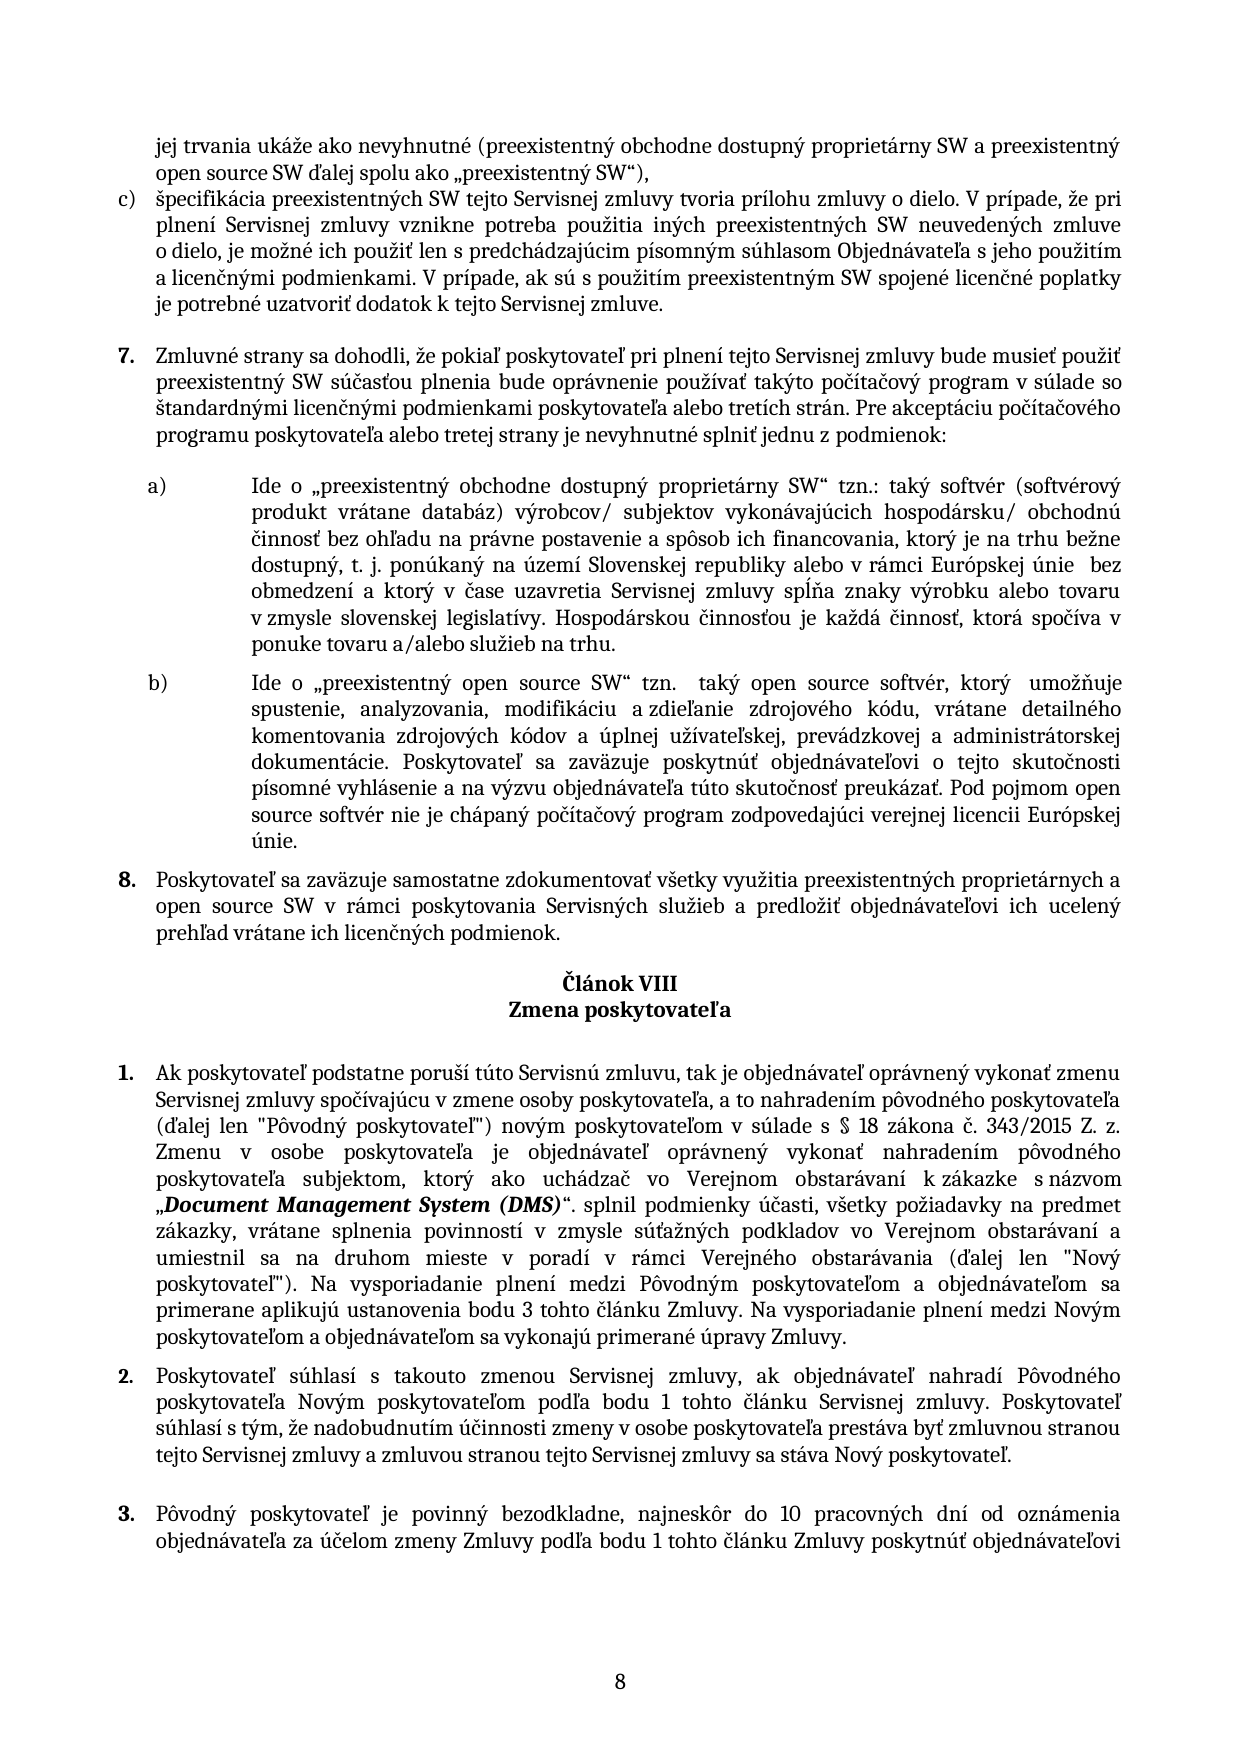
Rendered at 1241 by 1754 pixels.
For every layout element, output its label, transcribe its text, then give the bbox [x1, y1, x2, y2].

list Ak poskytovateľ podstatne poruší túto Servisnú zmluvu, tak je objednávateľ oprávnený vykonať zmenu Servisnej zmluvy spočívajúcu v zmene osoby poskytovateľa, a to nahradením pôvodného poskytovateľa (ďalej len "Pôvodný poskytovateľ") novým poskytovateľom v súlade s § 18 zákona č. 343/2015 Z. z. Zmenu v osobe poskytovateľa je objednávateľ oprávnený vykonať nahradením pôvodného poskytovateľa subjektom, ktorý ako uchádzač vo Verejnom obstarávaní k zákazke s názvom „Document Management System (DMS)“. splnil podmienky účasti, všetky požiadavky na predmet zákazky, vrátane splnenia povinností v zmysle súťažných podkladov vo Verejnom obstarávaní a umiestnil sa na druhom mieste v poradí v rámci Verejného obstarávania (ďalej len "Nový poskytovateľ"). Na vysporiadanie plnení medzi Pôvodným poskytovateľom a objednávateľom sa primerane aplikujú ustanovenia bodu 3 tohto článku Zmluvy. Na vysporiadanie plnení medzi Novým poskytovateľom a objednávateľom sa vykonajú primerané úpravy Zmluvy. [118, 1060, 1122, 1350]
list Zmluvné strany sa dohodli, že pokiaľ poskytovateľ pri plnení tejto Servisnej zmluvy bude musieť použiť preexistentný SW súčasťou plnenia bude oprávnenie používať takýto počítačový program v súlade so štandardnými licenčnými podmienkami poskytovateľa alebo tretích strán. Pre akceptáciu počítačového programu poskytovateľa alebo tretej strany je nevyhnutné splniť jednu z podmienok: [118, 342, 1122, 448]
list Poskytovateľ súhlasí s takouto zmenou Servisnej zmluvy, ak objednávateľ nahradí Pôvodného poskytovateľa Novým poskytovateľom podľa bodu 1 tohto článku Servisnej zmluvy. Poskytovateľ súhlasí s tým, že nadobudnutím účinnosti zmeny v osobe poskytovateľa prestáva byť zmluvnou stranou tejto Servisnej zmluvy a zmluvou stranou tejto Servisnej zmluvy sa stáva Nový poskytovateľ. [118, 1362, 1122, 1468]
subtitle Článok VIII [118, 971, 1122, 997]
subtitle Zmena poskytovateľa [118, 997, 1122, 1023]
list Poskytovateľ sa zaväzuje samostatne zdokumentovať všetky využitia preexistentných proprietárnych a open source SW v rámci poskytovania Servisných služieb a predložiť objednávateľovi ich ucelený prehľad vrátane ich licenčných podmienok. [118, 867, 1122, 946]
list Ide o „preexistentný open source SW“ tzn. taký open source softvér, ktorý umožňuje spustenie, analyzovania, modifikáciu a zdieľanie zdrojového kódu, vrátane detailného komentovania zdrojových kódov a úplnej užívateľskej, prevádzkovej a administrátorskej dokumentácie. Poskytovateľ sa zaväzuje poskytnúť objednávateľovi o tejto skutočnosti písomné vyhlásenie a na výzvu objednávateľa túto skutočnosť preukázať. Pod pojmom open source softvér nie je chápaný počítačový program zodpovedajúci verejnej licencii Európskej únie. [148, 670, 1122, 854]
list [118, 133, 1122, 186]
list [118, 1501, 1122, 1554]
list Ide o „preexistentný obchodne dostupný proprietárny SW“ tzn.: taký softvér (softvérový produkt vrátane databáz) výrobcov/ subjektov vykonávajúcich hospodársku/ obchodnú činnosť bez ohľadu na právne postavenie a spôsob ich financovania, ktorý je na trhu bežne dostupný, t. j. ponúkaný na území Slovenskej republiky alebo v rámci Európskej únie bez obmedzení a ktorý v čase uzavretia Servisnej zmluvy spĺňa znaky výrobku alebo tovaru v zmysle slovenskej legislatívy. Hospodárskou činnosťou je každá činnosť, ktorá spočíva v ponuke tovaru a/alebo služieb na trhu. [148, 473, 1122, 657]
list špecifikácia preexistentných SW tejto Servisnej zmluvy tvoria prílohu zmluvy o dielo. V prípade, že pri plnení Servisnej zmluvy vznikne potreba použitia iných preexistentných SW neuvedených zmluve o dielo, je možné ich použiť len s predchádzajúcim písomným súhlasom Objednávateľa s jeho použitím a licenčnými podmienkami. V prípade, ak sú s použitím preexistentným SW spojené licenčné poplatky je potrebné uzatvoriť dodatok k tejto Servisnej zmluve. [118, 186, 1122, 317]
